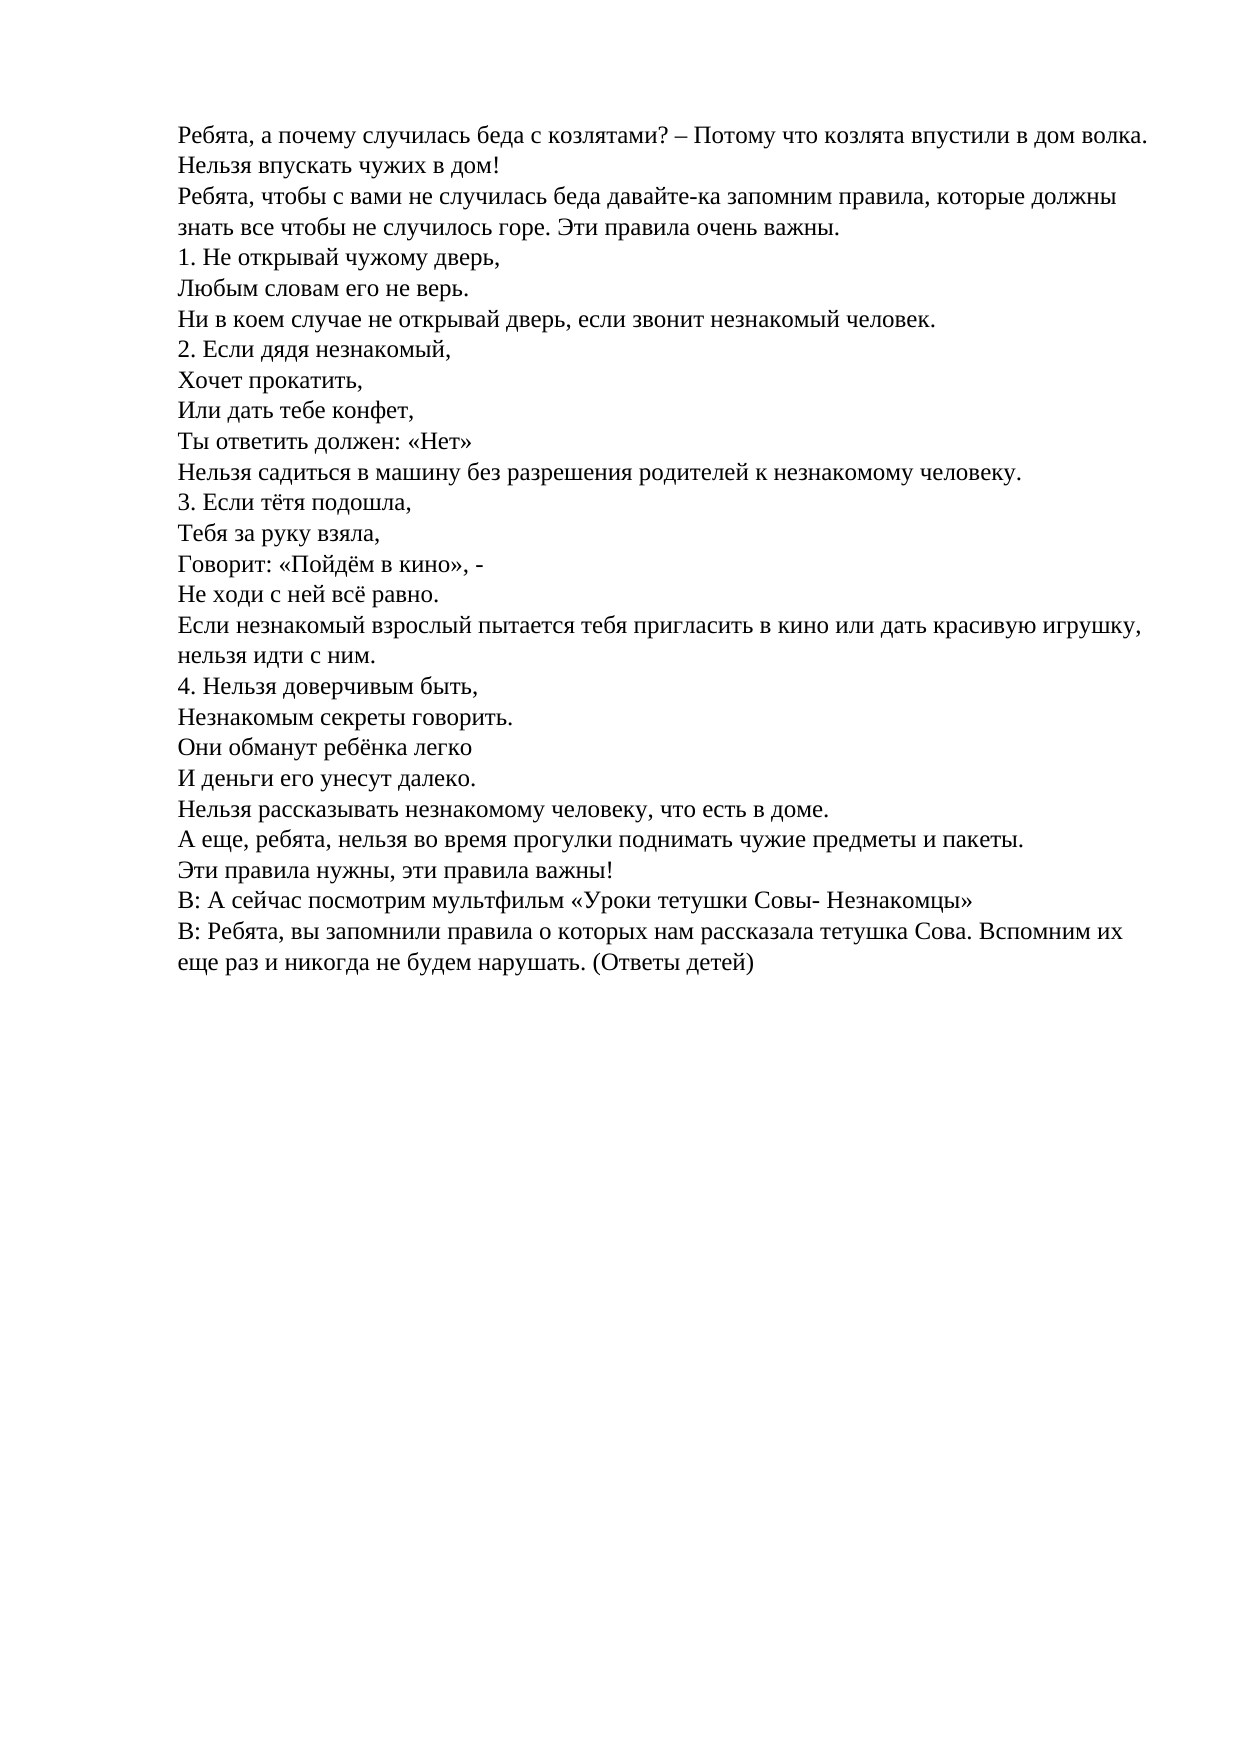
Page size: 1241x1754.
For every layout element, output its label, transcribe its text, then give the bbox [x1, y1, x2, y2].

text Если незнакомый взрослый пытается тебя пригласить в кино или дать красивую игрушку, нельзя идти с ним. [177, 608, 1152, 669]
text 2. Если дядя незнакомый, [177, 332, 1152, 363]
text Они обманут ребёнка легко [177, 731, 1152, 761]
text Ребята, а почему случилась беда с козлятами? – Потому что козлята впустили в дом волка. Нельзя впускать чужих в дом! [177, 118, 1152, 179]
text Нельзя садиться в машину без разрешения родителей к незнакомому человеку. [177, 455, 1152, 486]
text Незнакомым секреты говорить. [177, 700, 1152, 731]
text Ты ответить должен: «Нет» [177, 424, 1152, 455]
text 3. Если тётя подошла, [177, 486, 1152, 516]
text В: А сейчас посмотрим мультфильм «Уроки тетушки Совы- Незнакомцы» [177, 884, 1152, 914]
text Тебя за руку взяла, [177, 516, 1152, 547]
text Или дать тебе конфет, [177, 394, 1152, 424]
text И деньги его унесут далеко. [177, 761, 1152, 792]
text А еще, ребята, нельзя во время прогулки поднимать чужие предметы и пакеты. [177, 822, 1152, 853]
text В: Ребята, вы запомнили правила о которых нам рассказала тетушка Сова. Вспомним их еще раз и никогда не будем нарушать. (Ответы детей) [177, 914, 1152, 976]
text Эти правила нужны, эти правила важны! [177, 853, 1152, 884]
text Не ходи с ней всё равно. [177, 577, 1152, 608]
text Любым словам его не верь. [177, 271, 1152, 302]
text Ни в коем случае не открывай дверь, если звонит незнакомый человек. [177, 302, 1152, 332]
text Ребята, чтобы с вами не случилась беда давайте-ка запомним правила, которые должны знать все чтобы не случилось горе. Эти правила очень важны. [177, 179, 1152, 241]
text Хочет прокатить, [177, 363, 1152, 394]
text 1. Не открывай чужому дверь, [177, 241, 1152, 271]
text Нельзя рассказывать незнакомому человеку, что есть в доме. [177, 792, 1152, 822]
text 4. Нельзя доверчивым быть, [177, 669, 1152, 700]
text Говорит: «Пойдём в кино», - [177, 547, 1152, 577]
